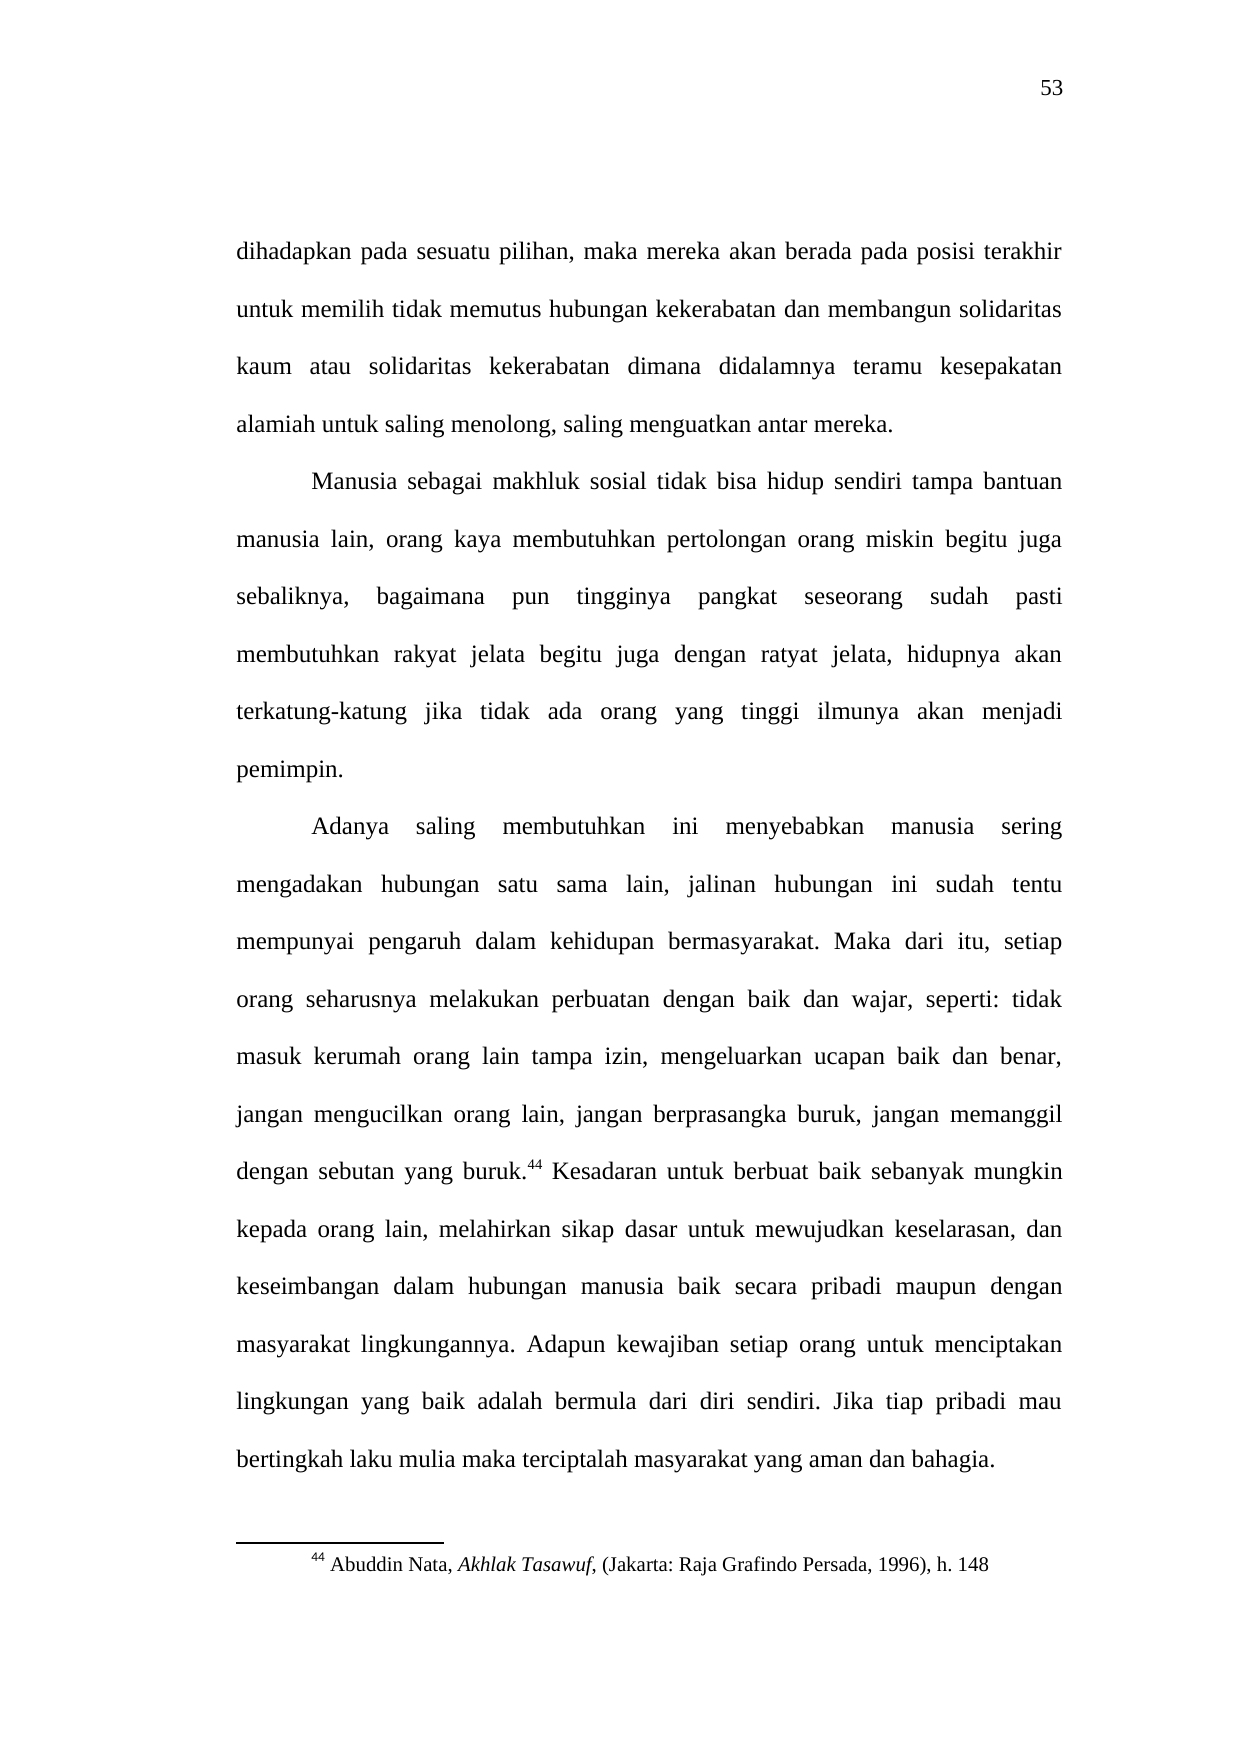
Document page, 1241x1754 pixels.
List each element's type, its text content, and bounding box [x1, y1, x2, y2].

text Adanya saling membutuhkan ini menyebabkan manusia sering mengadakan hubungan satu sama lain, jalinan hubungan ini sudah tentu mempunyai pengaruh dalam kehidupan bermasyarakat. Maka dari itu, setiap orang seharusnya melakukan perbuatan dengan baik dan wajar, seperti: tidak masuk kerumah orang lain tampa izin, mengeluarkan ucapan baik dan benar, jangan mengucilkan orang lain, jangan berprasangka buruk, jangan memanggil dengan sebutan yang buruk. Kesadaran untuk berbuat baik sebanyak mungkin kepada orang lain, melahirkan sikap dasar untuk mewujudkan keselarasan, dan keseimbangan dalam hubungan manusia baik secara pribadi maupun dengan masyarakat lingkungannya. Adapun kewajiban setiap orang untuk menciptakan lingkungan yang baik adalah bermula dari diri sendiri. Jika tiap pribadi mau bertingkah laku mulia maka terciptalah masyarakat yang aman dan bahagia. [236, 811, 1063, 1472]
text Manusia sebagai makhluk sosial tidak bisa hidup sendiri tampa bantuan manusia lain, orang kaya membutuhkan pertolongan orang miskin begitu juga sebaliknya, bagaimana pun tingginya pangkat seseorang sudah pasti membutuhkan rakyat jelata begitu juga dengan ratyat jelata, hidupnya akan terkatung-katung jika tidak ada orang yang tinggi ilmunya akan menjadi pemimpin. [236, 466, 1063, 782]
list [236, 236, 1063, 437]
